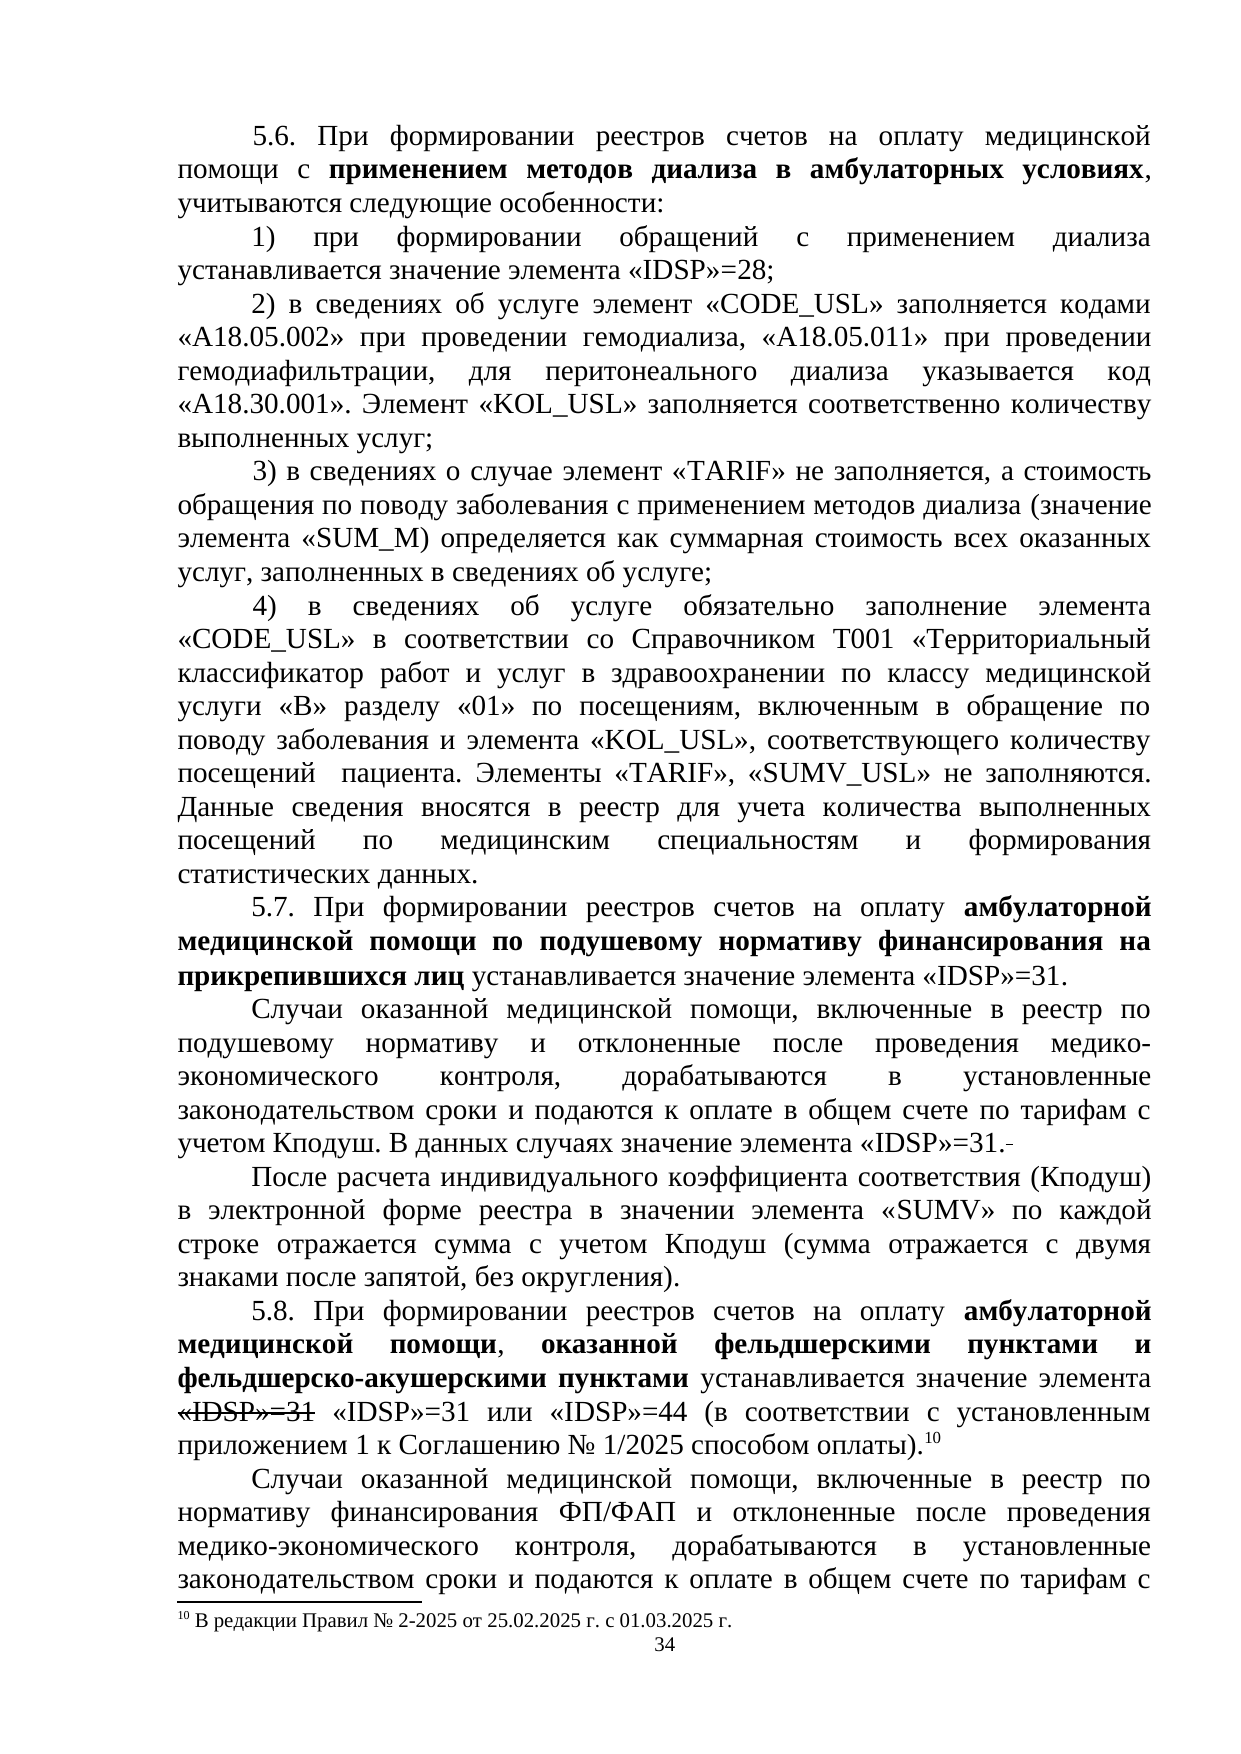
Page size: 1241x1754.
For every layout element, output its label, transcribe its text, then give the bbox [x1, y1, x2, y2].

text 3) в сведениях о случае элемент «TARIF» не заполняется, а стоимость обращения по поводу заболевания с применением методов диализа (значение элемента «SUM_M) определяется как суммарная стоимость всех оказанных услуг, заполненных в сведениях об услуге; [177, 453, 1152, 588]
text Случаи оказанной медицинской помощи, включенные в реестр по подушевому нормативу и отклоненные после проведения медико-экономического контроля, дорабатываются в установленные законодательством сроки и подаются к оплате в общем счете по тарифам с учетом Кподуш. В данных случаях значение элемента «IDSP»=31. [177, 991, 1152, 1159]
text 2) в сведениях об услуге элемент «CODE_USL» заполняется кодами «A18.05.002» при проведении гемодиализа, «А18.05.011» при проведении гемодиафильтрации, для перитонеального диализа указывается код «А18.30.001». Элемент «KOL_USL» заполняется соответственно количеству выполненных услуг; [177, 286, 1152, 453]
text 1) при формировании обращений с применением диализа устанавливается значение элемента «IDSP»=28; [177, 219, 1152, 286]
text После расчета индивидуального коэффициента соответствия (Кподуш) в электронной форме реестра в значении элемента «SUMV» по каждой строке отражается сумма с учетом Кподуш (сумма отражается с двумя знаками после запятой, без округления). [177, 1159, 1152, 1293]
text 5.8. При формировании реестров счетов на оплату амбулаторной медицинской помощи, оказанной фельдшерскими пунктами и фельдшерско-акушерскими пунктами устанавливается значение элемента «IDSP»=31 «IDSP»=31 или «IDSP»=44 (в соответствии с установленным приложением 1 к Соглашению № 1/2025 способом оплаты). [177, 1293, 1152, 1461]
text 4) в сведениях об услуге обязательно заполнение элемента «CODE_USL» в соответствии со Справочником T001 «Территориальный классификатор работ и услуг в здравоохранении по классу медицинской услуги «В» разделу «01» по посещениям, включенным в обращение по поводу заболевания и элемента «KOL_USL», соответствующего количеству посещений пациента. Элементы «TARIF», «SUMV_USL» не заполняются. Данные сведения вносятся в реестр для учета количества выполненных посещений по медицинским специальностям и формирования статистических данных. [177, 588, 1152, 889]
text 5.7. При формировании реестров счетов на оплату амбулаторной медицинской помощи по подушевому нормативу финансирования на прикрепившихся лиц устанавливается значение элемента «IDSP»=31. [177, 889, 1152, 991]
text 5.6. При формировании реестров счетов на оплату медицинской помощи с применением методов диализа в амбулаторных условиях, учитываются следующие особенности: [177, 118, 1152, 219]
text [177, 1461, 1152, 1595]
